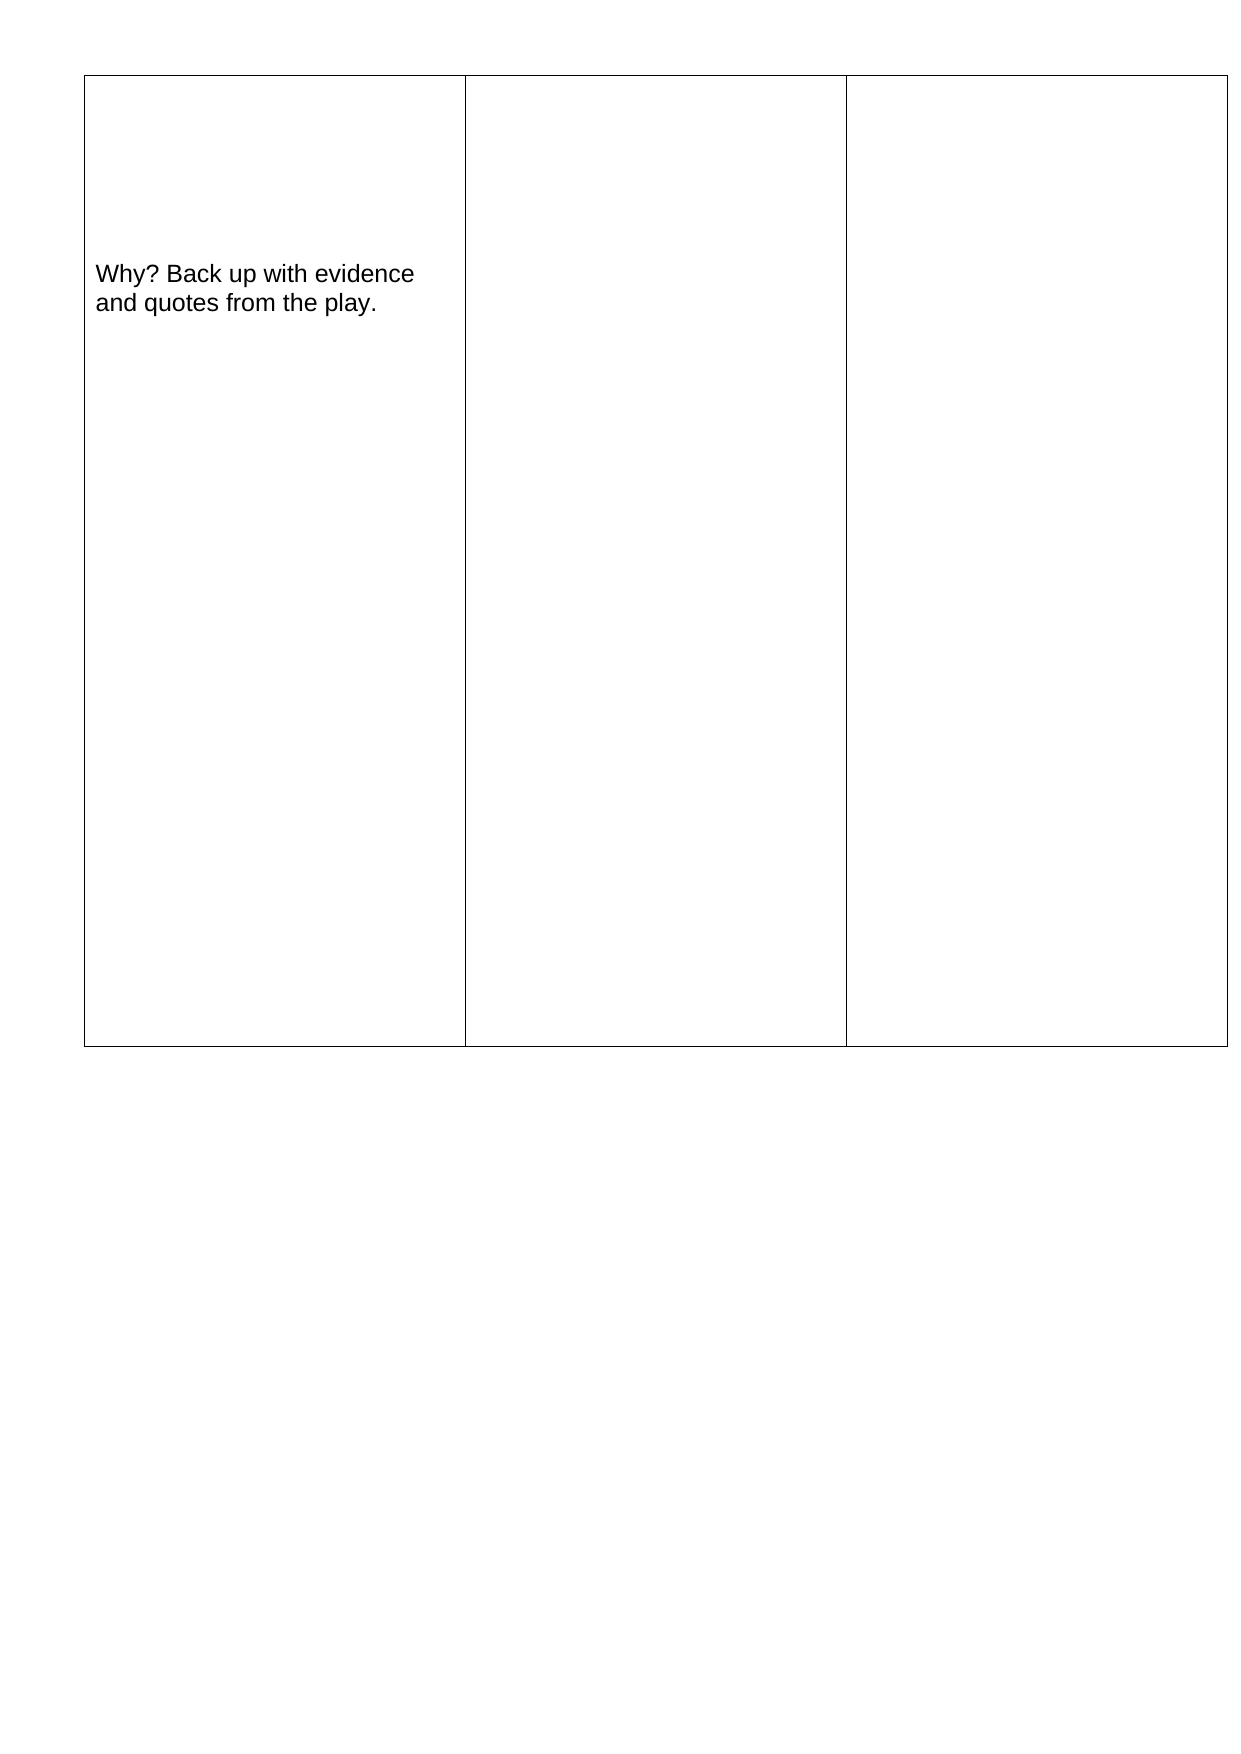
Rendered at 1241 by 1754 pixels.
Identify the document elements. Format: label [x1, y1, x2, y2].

table_cell [466, 76, 846, 1046]
table_cell [85, 76, 465, 1046]
table_cell [847, 76, 1227, 1046]
